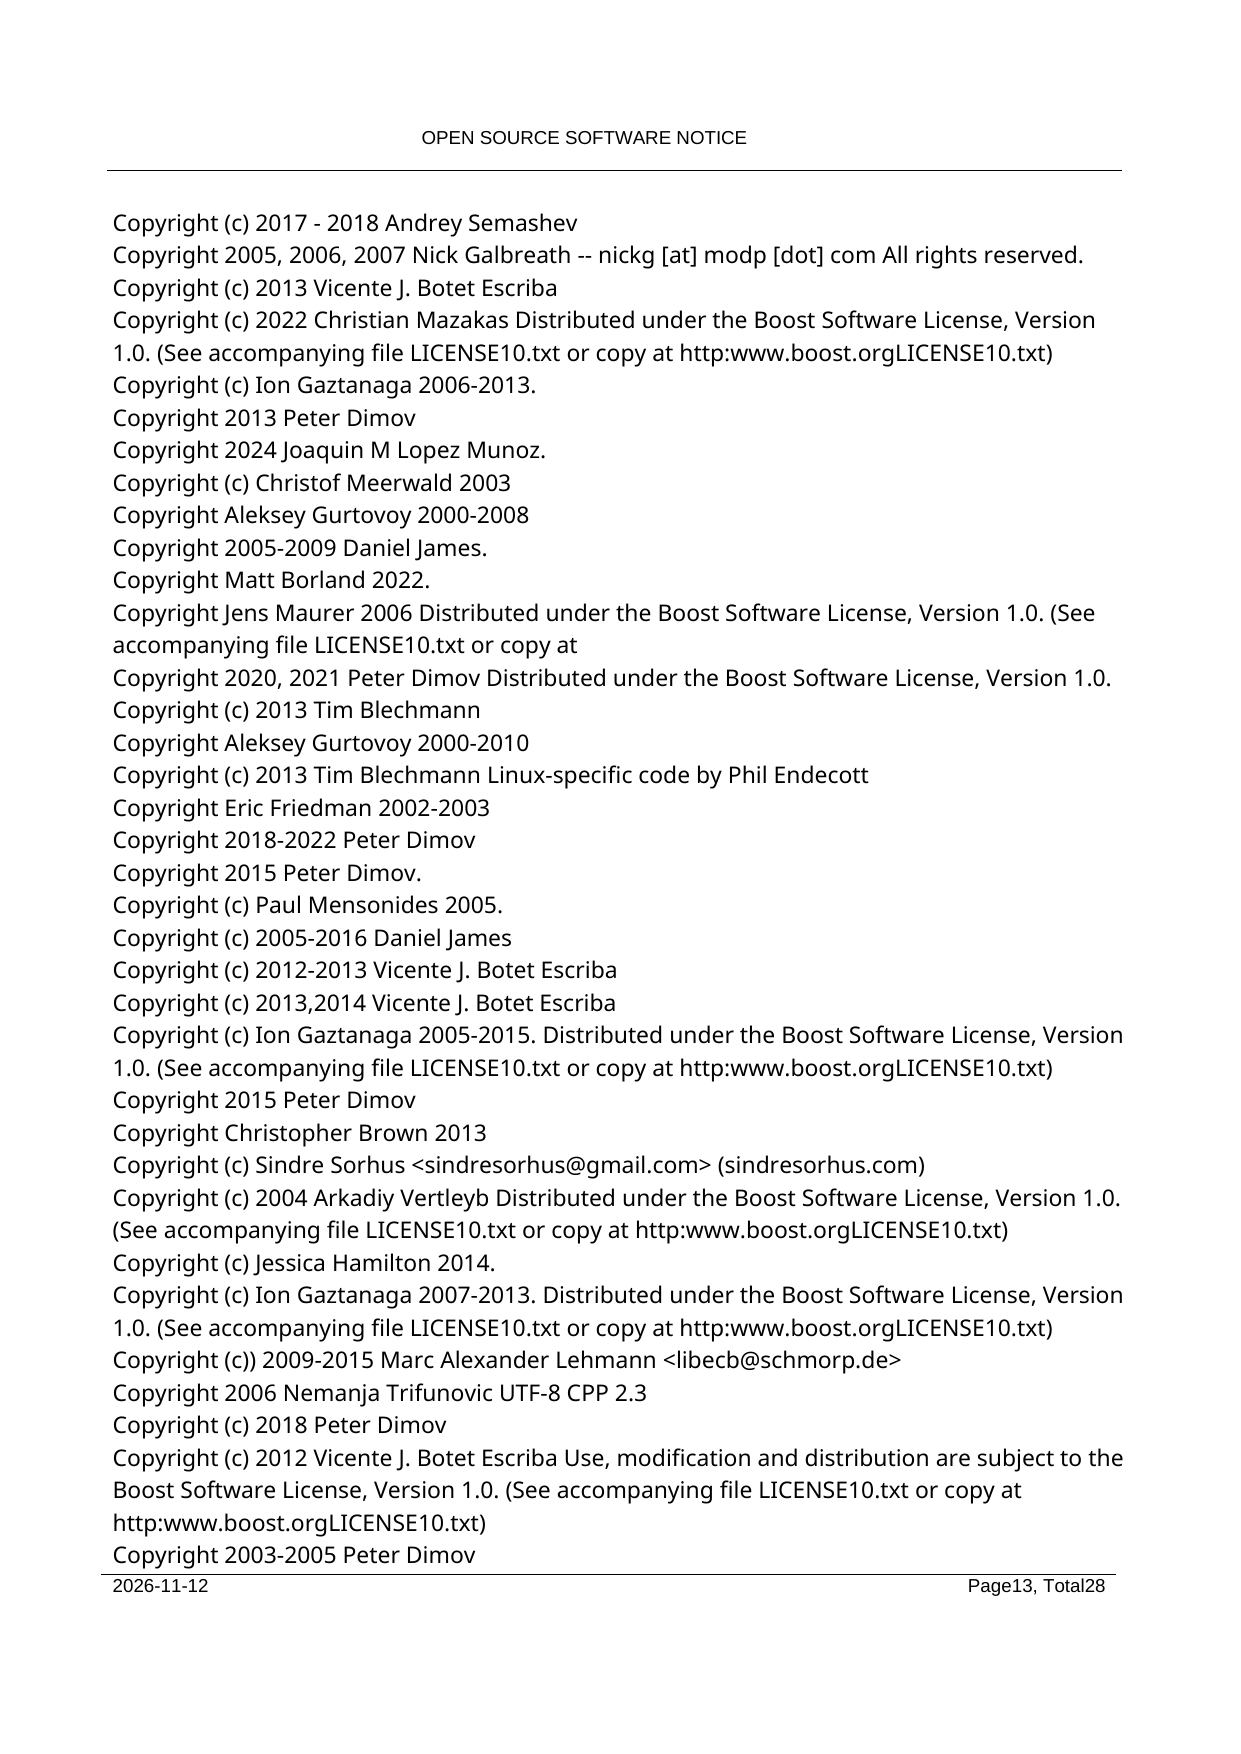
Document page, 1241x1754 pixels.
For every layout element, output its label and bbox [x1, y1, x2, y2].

text [112, 206, 1128, 1571]
